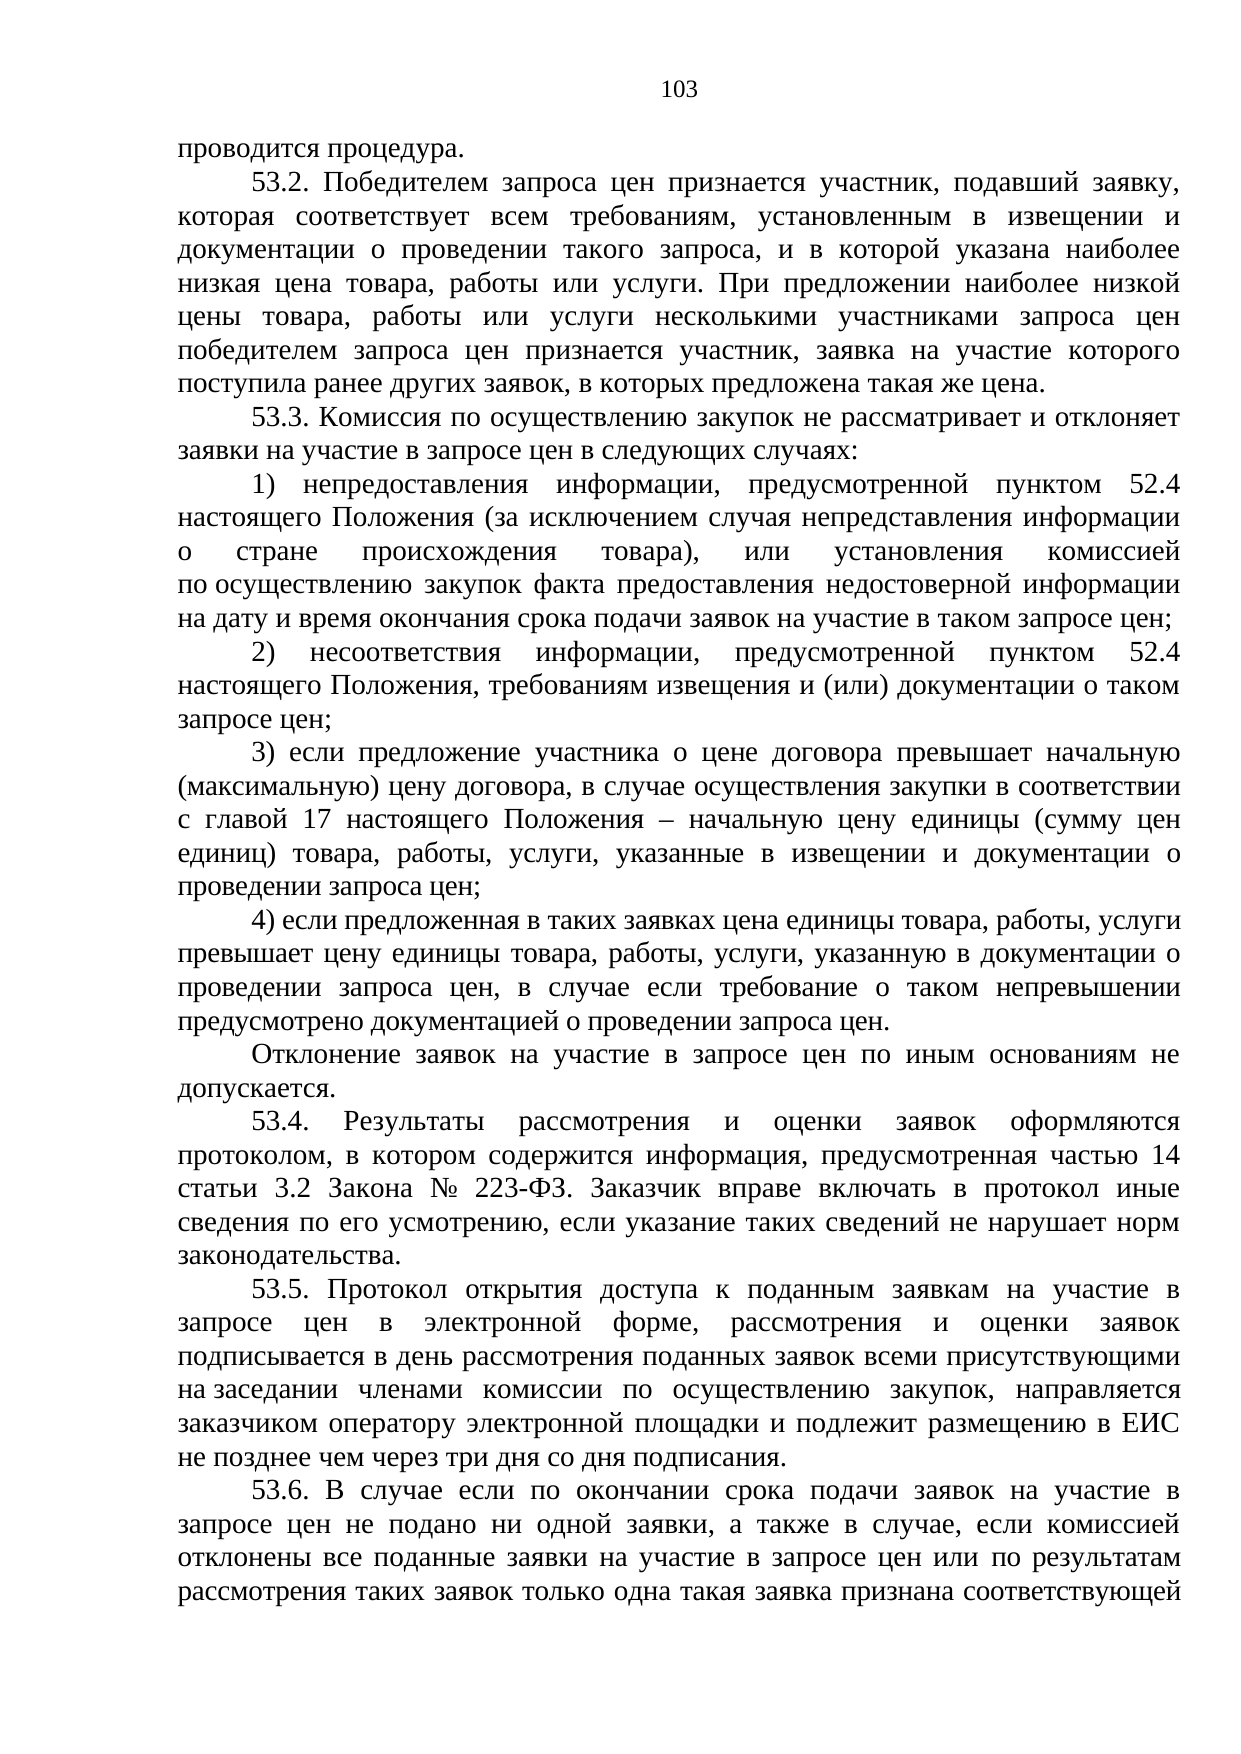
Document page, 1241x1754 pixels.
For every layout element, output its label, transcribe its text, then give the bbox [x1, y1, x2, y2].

text 3) если предложение участника о цене договора превышает начальную (максимальную) цену договора, в случае осуществления закупки в соответствии с главой 17 настоящего Положения – начальную цену единицы (сумму цен единиц) товара, работы, услуги, указанные в извещении и документации о проведении запроса цен; [177, 734, 1181, 902]
text 53.3. Комиссия по осуществлению закупок не рассматривает и отклоняет заявки на участие в запросе цен в следующих случаях: [177, 399, 1181, 466]
text 4) если предложенная в таких заявках цена единицы товара, работы, услуги превышает цену единицы товара, работы, услуги, указанную в документации о проведении запроса цен, в случае если требование о таком непревышении предусмотрено документацией о проведении запроса цен. [177, 902, 1181, 1036]
text 53.5. Протокол открытия доступа к поданным заявкам на участие в запросе цен в электронной форме, рассмотрения и оценки заявок подписывается в день рассмотрения поданных заявок всеми присутствующими на заседании членами комиссии по осуществлению закупок, направляется заказчиком оператору электронной площадки и подлежит размещению в ЕИС не позднее чем через три дня со дня подписания. [177, 1271, 1181, 1472]
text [177, 1472, 1181, 1606]
text 1) непредоставления информации, предусмотренной пунктом 52.4 настоящего Положения (за исключением случая непредставления информации о стране происхождения товара), или установления комиссией по осуществлению закупок факта предоставления недостоверной информации на дату и время окончания срока подачи заявок на участие в таком запросе цен; [177, 466, 1181, 634]
text 53.2. Победителем запроса цен признается участник, подавший заявку, которая соответствует всем требованиям, установленным в извещении и документации о проведении такого запроса, и в которой указана наиболее низкая цена товара, работы или услуги. При предложении наиболее низкой цены товара, работы или услуги несколькими участниками запроса цен победителем запроса цен признается участник, заявка на участие которого поступила ранее других заявок, в которых предложена такая же цена. [177, 164, 1181, 399]
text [177, 131, 1181, 164]
text 2) несоответствия информации, предусмотренной пунктом 52.4 настоящего Положения, требованиям извещения и (или) документации о таком запросе цен; [177, 634, 1181, 734]
text 53.4. Результаты рассмотрения и оценки заявок оформляются протоколом, в котором содержится информация, предусмотренная частью 14 статьи 3.2 Закона № 223-ФЗ. Заказчик вправе включать в протокол иные сведения по его усмотрению, если указание таких сведений не нарушает норм законодательства. [177, 1103, 1181, 1271]
text Отклонение заявок на участие в запросе цен по иным основаниям не допускается. [177, 1036, 1181, 1103]
